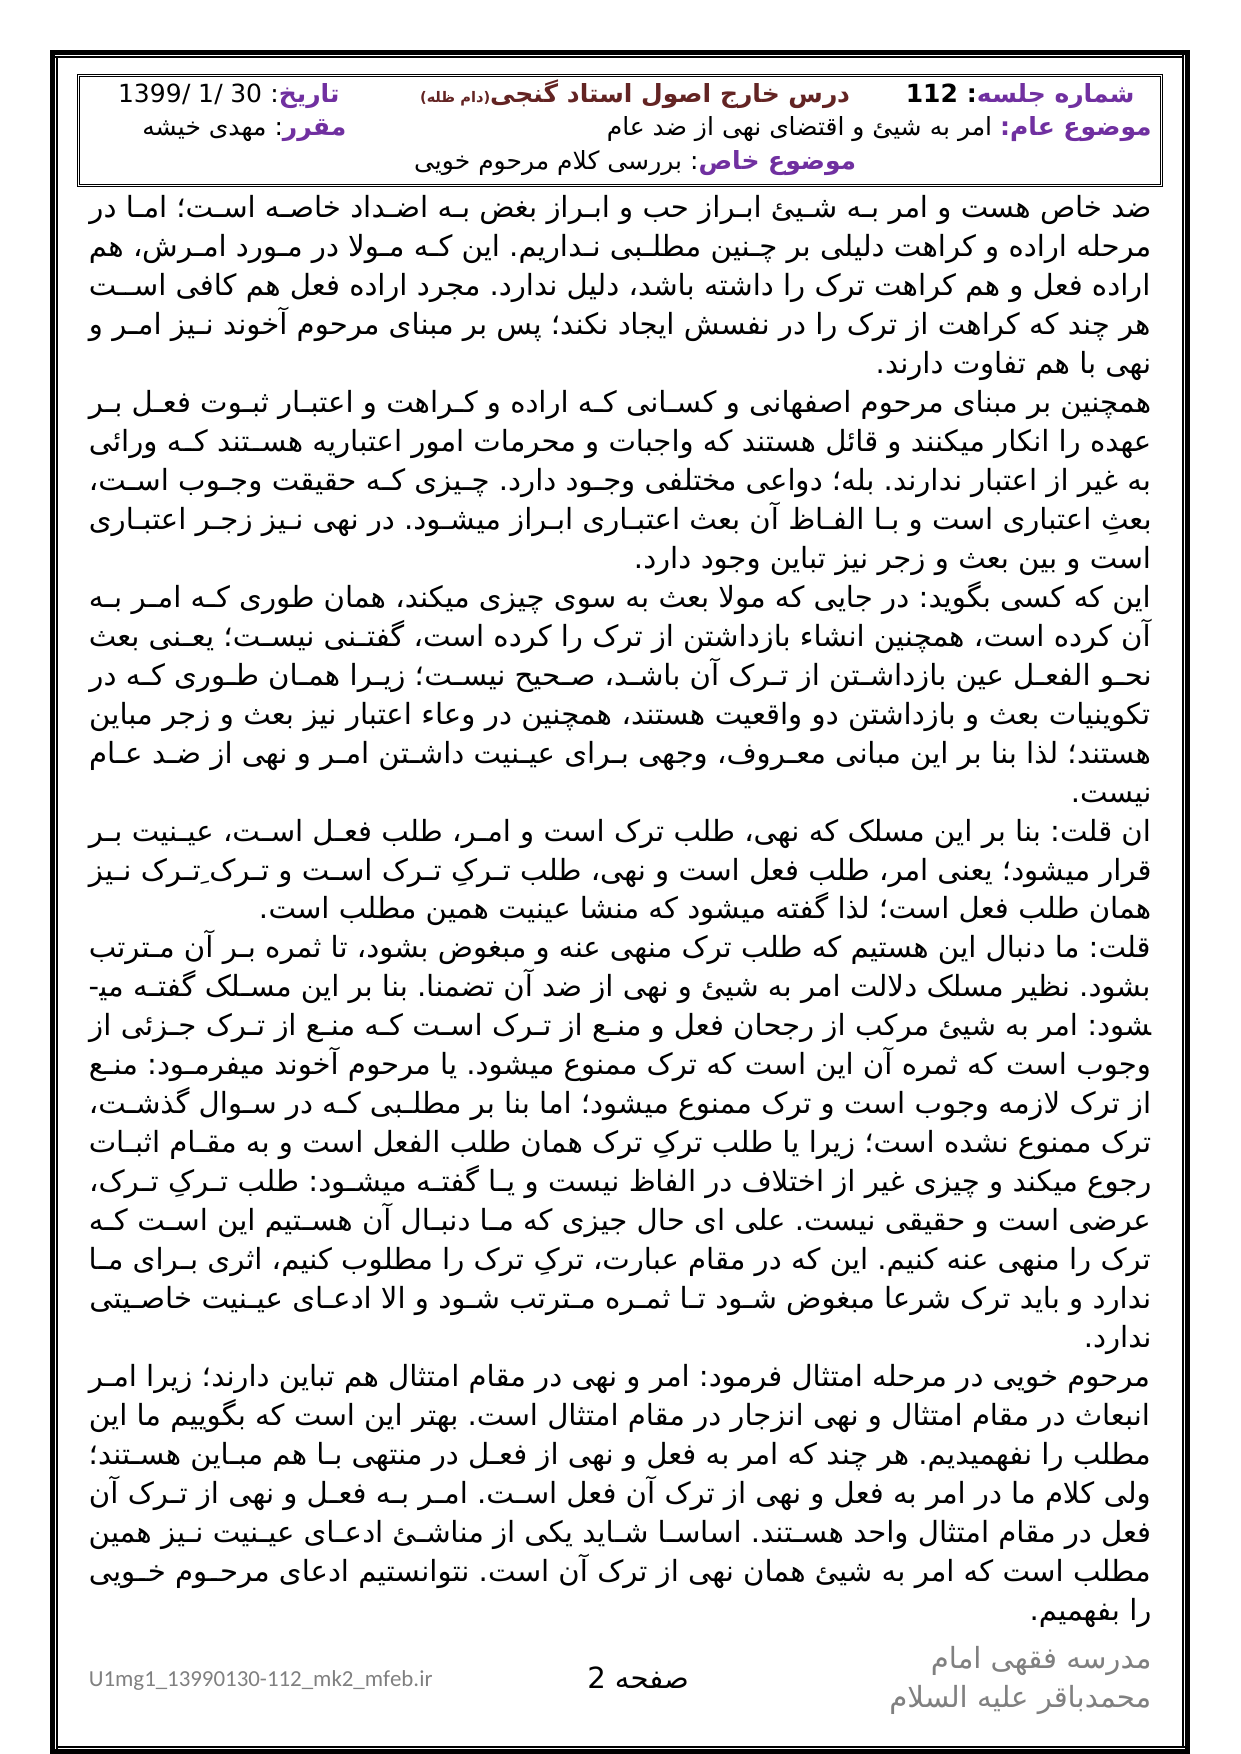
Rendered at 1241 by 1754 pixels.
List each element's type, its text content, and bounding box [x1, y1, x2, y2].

text ان قلت: بنا بر این مسلک که نهی، طلب ترک است و امر، طلب فعل است، عینیت بر قرار میشود؛ یعنی امر، طلب فعل است و نهی، طلب ترکِ ترک است و ترک ِترک نیز همان طلب فعل است؛ لذا گفته میشود که منشا عینیت همین مطلب است. [89, 814, 1152, 926]
text مرحوم خویی در مرحله امتثال فرمود: امر و نهی در مقام امتثال هم تباین دارند؛ زیرا امر انبعاث در مقام امتثال و نهی انزجار در مقام امتثال است. بهتر این است که بگوییم ما این مطلب را نفهمیدیم. هر چند که امر به فعل و نهی از فعل در منتهی با هم مباین هستند؛ ولی کلام ما در امر به فعل و نهی از ترک آن فعل است. امر به فعل و نهی از ترک آن فعل در مقام امتثال واحد هستند. اساسا شاید یکی از مناشئ ادعای عینیت نیز همین مطلب است که امر به شیئ همان نهی از ترک آن است. نتوانستیم ادعای مرحوم خویی را بفهمیم. [89, 1359, 1152, 1627]
text همچنین بر مبنای مرحوم اصفهانی و کسانی که اراده و کراهت و اعتبار ثبوت فعل بر عهده را انکار میکنند و قائل هستند که واجبات و محرمات امور اعتباریه هستند که ورائی به غیر از اعتبار ندارند. بله؛ دواعی مختلفی وجود دارد. چیزی که حقیقت وجوب است، بعثِ اعتباری است و با الفاظ آن بعث اعتباری ابراز میشود. در نهی نیز زجر اعتباری است و بین بعث و زجر نیز تباین وجود دارد. [89, 385, 1152, 575]
text قلت: ما دنبال این هستیم که طلب ترک منهی عنه و مبغوض بشود، تا ثمره بر آن مترتب بشود. نظیر مسلک دلالت امر به شیئ و نهی از ضد آن تضمنا. بنا بر این مسلک گفته میشود: امر به شیئ مرکب از رجحان فعل و منع از ترک است که منع از ترک جزئی از وجوب است که ثمره آن این است که ترک ممنوع میشود. یا مرحوم آخوند میفرمود: منع از ترک لازمه وجوب است و ترک ممنوع میشود؛ اما بنا بر مطلبی که در سوال گذشت، ترک ممنوع نشده است؛ زیرا یا طلب ترکِ ترک همان طلب الفعل است و به مقام اثبات رجوع میکند و چیزی غیر از اختلاف در الفاظ نیست و یا گفته میشود: طلب ترکِ ترک، عرضی است و حقیقی نیست. علی ای حال جیزی که ما دنبال آن هستیم این است که ترک را منهی عنه کنیم. این که در مقام عبارت، ترکِ ترک را مطلوب کنیم، اثری برای ما ندارد و باید ترک شرعا مبغوض شود تا ثمره مترتب شود و الا ادعای عینیت خاصیتی ندارد. [89, 931, 1152, 1354]
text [89, 191, 1152, 380]
text این که کسی بگوید: در جایی که مولا بعث به سوی چیزی میکند، همان طوری که امر به آن کرده است، همچنین انشاء بازداشتن از ترک را کرده است، گفتنی نیست؛ یعنی بعث نحو الفعل عین بازداشتن از ترک آن باشد، صحیح نیست؛ زیرا همان طوری که در تکوینیات بعث و بازداشتن دو واقعیت هستند، همچنین در وعاء اعتبار نیز بعث و زجر مباین هستند؛ لذا بنا بر این مبانی معروف، وجهی برای عینیت داشتن امر و نهی از ضد عام نیست. [89, 580, 1152, 809]
